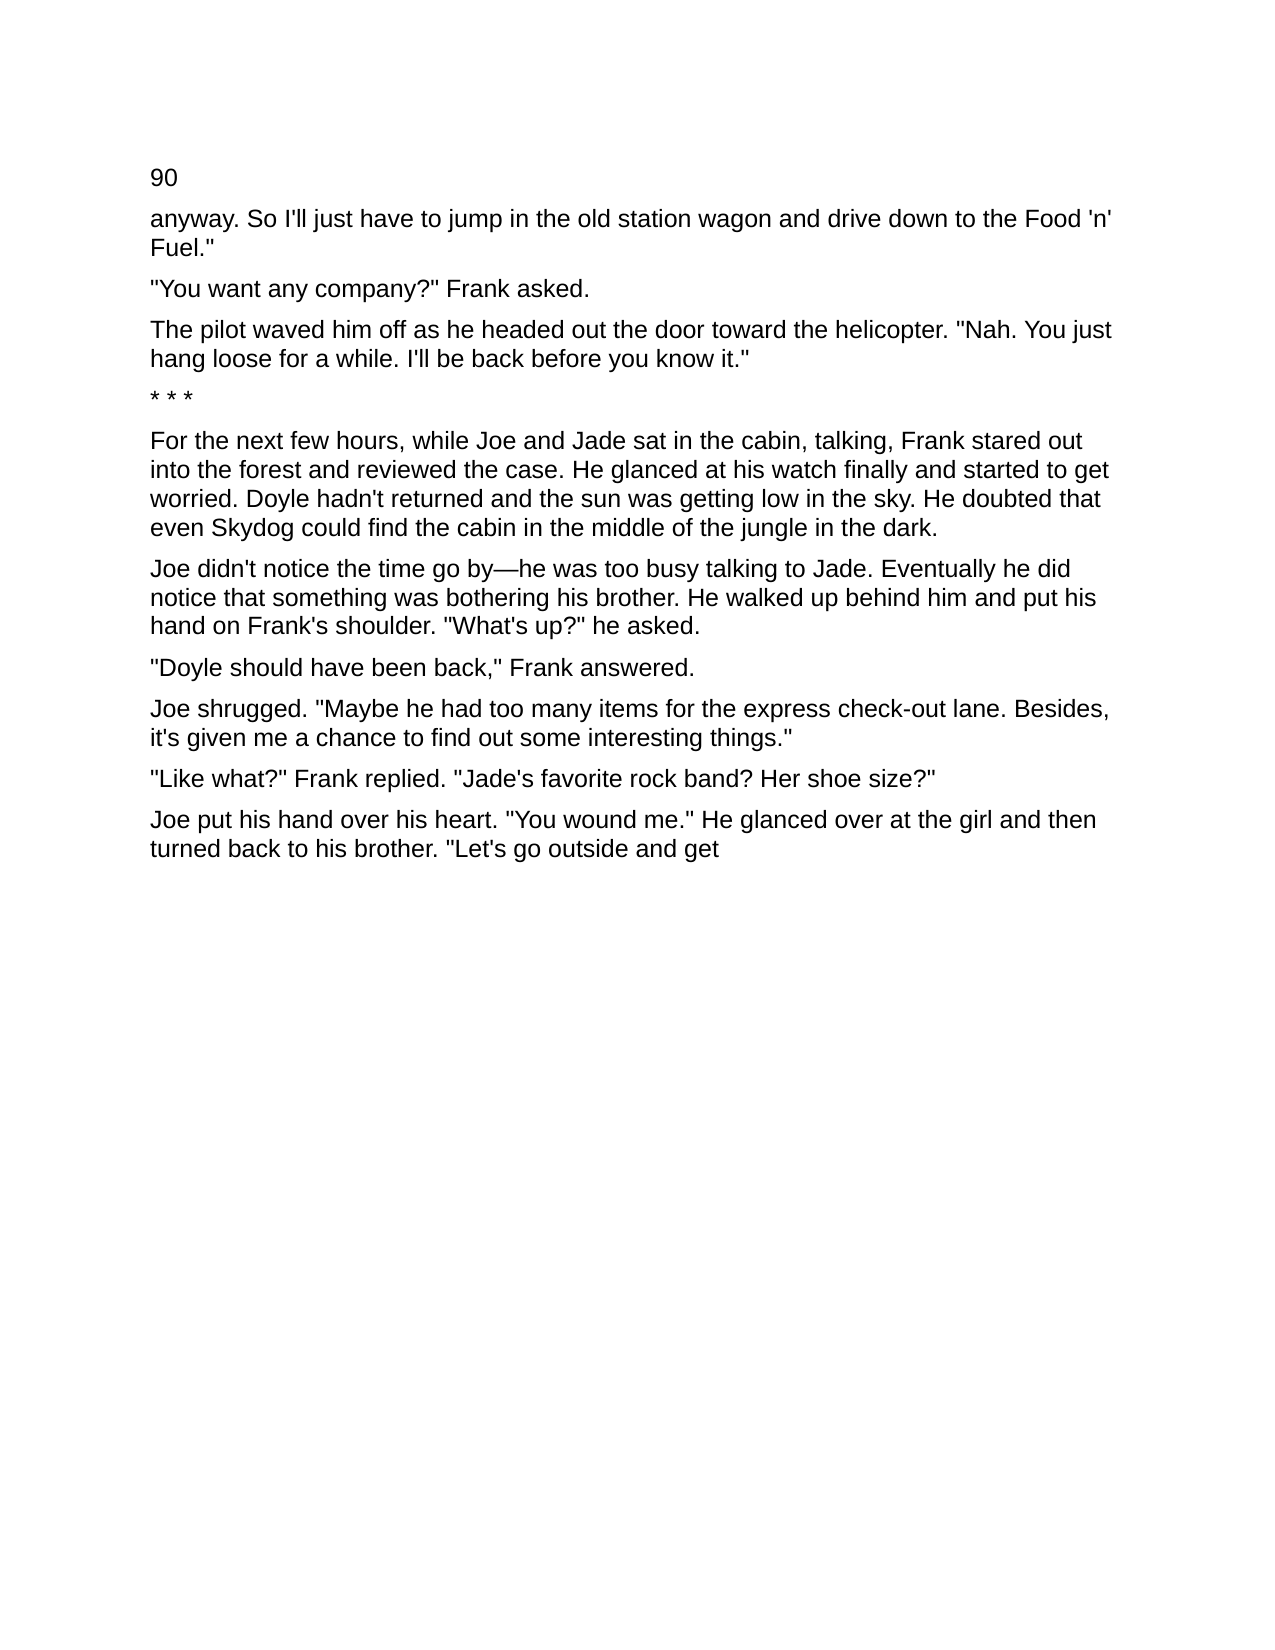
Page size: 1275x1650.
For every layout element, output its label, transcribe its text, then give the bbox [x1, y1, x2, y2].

text anyway. So I'll just have to jump in the old station wagon and drive down to the Food 'n' Fuel." [150, 204, 1125, 261]
text Joe put his hand over his heart. "You wound me." He glanced over at the girl and then turned back to his brother. "Let's go outside and get [150, 805, 1125, 862]
text For the next few hours, while Joe and Jade sat in the cabin, talking, Frank stared out into the forest and reviewed the case. He glanced at his watch finally and started to get worried. Doyle hadn't returned and the sun was getting low in the sky. He doubted that even Skydog could find the cabin in the middle of the jungle in the dark. [150, 426, 1125, 541]
text Joe didn't notice the time go by—he was too busy talking to Jade. Eventually he did notice that something was bothering his brother. He walked up behind him and put his hand on Frank's shoulder. "What's up?" he asked. [150, 554, 1125, 640]
text "Doyle should have been back," Frank answered. [150, 652, 1125, 681]
text 90 [150, 162, 1125, 191]
text The pilot waved him off as he headed out the door toward the helicopter. "Nah. You just hang loose for a while. I'll be back before you know it." [150, 315, 1125, 372]
text "You want any company?" Frank asked. [150, 274, 1125, 302]
text Joe shrugged. "Maybe he had too many items for the express check-out lane. Besides, it's given me a chance to find out some interesting things." [150, 694, 1125, 751]
text "Like what?" Frank replied. "Jade's favorite rock band? Her shoe size?" [150, 764, 1125, 792]
text * * * [150, 385, 1125, 414]
